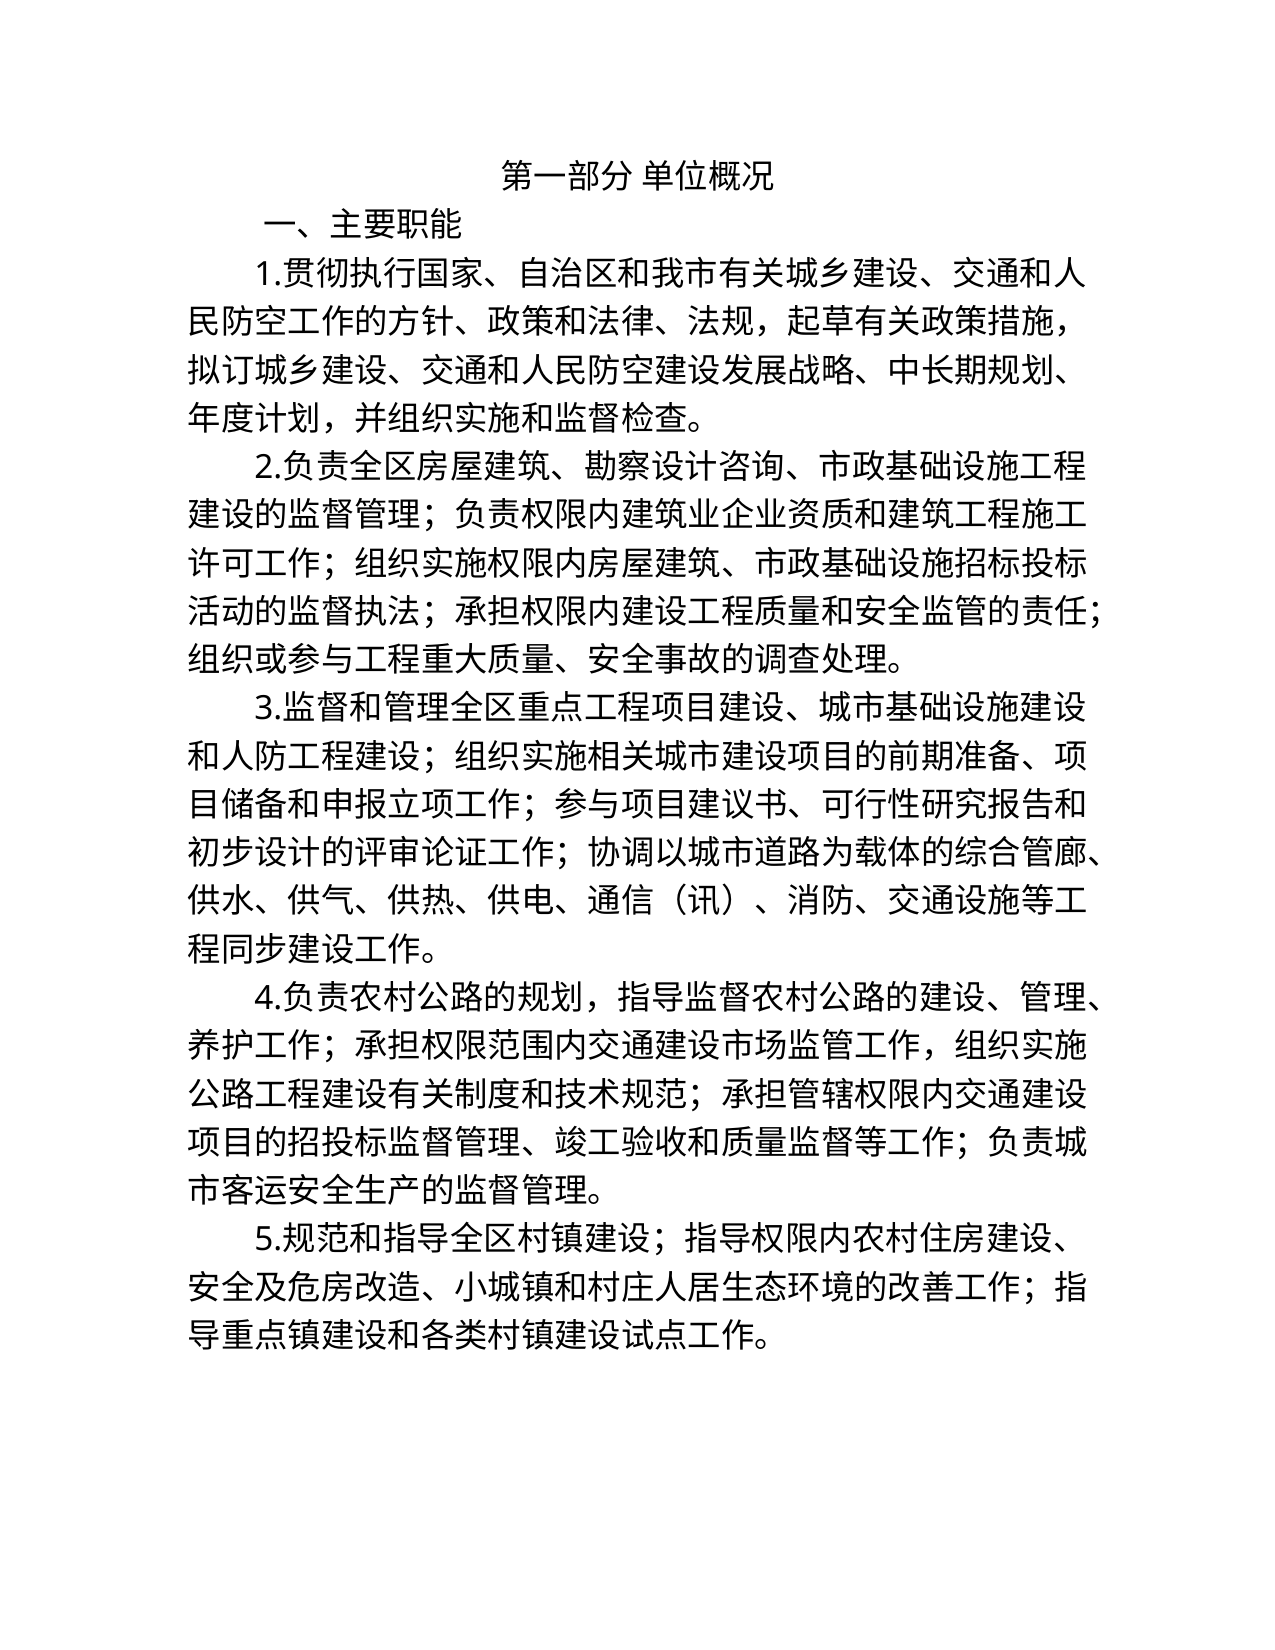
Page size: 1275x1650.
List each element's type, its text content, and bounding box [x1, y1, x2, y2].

text 4.负责农村公路的规划，指导监督农村公路的建设、管理、养护工作；承担权限范围内交通建设市场监管工作，组织实施公路工程建设有关制度和技术规范；承担管辖权限内交通建设项目的招投标监督管理、竣工验收和质量监督等工作；负责城市客运安全生产的监督管理。 [187, 971, 1087, 1212]
text 2.负责全区房屋建筑、勘察设计咨询、市政基础设施工程建设的监督管理；负责权限内建筑业企业资质和建筑工程施工许可工作；组织实施权限内房屋建筑、市政基础设施招标投标活动的监督执法；承担权限内建设工程质量和安全监管的责任；组织或参与工程重大质量、安全事故的调查处理。 [187, 440, 1087, 681]
text 第一部分 单位概况 [187, 150, 1087, 198]
text 3.监督和管理全区重点工程项目建设、城市基础设施建设和人防工程建设；组织实施相关城市建设项目的前期准备、项目储备和申报立项工作；参与项目建议书、可行性研究报告和初步设计的评审论证工作；协调以城市道路为载体的综合管廊、供水、供气、供热、供电、通信（讯）、消防、交通设施等工程同步建设工作。 [187, 681, 1087, 971]
text 5.规范和指导全区村镇建设；指导权限内农村住房建设、安全及危房改造、小城镇和村庄人居生态环境的改善工作；指导重点镇建设和各类村镇建设试点工作。 [187, 1212, 1087, 1357]
text 1.贯彻执行国家、自治区和我市有关城乡建设、交通和人民防空工作的方针、政策和法律、法规，起草有关政策措施，拟订城乡建设、交通和人民防空建设发展战略、中长期规划、年度计划，并组织实施和监督检查。 [187, 247, 1087, 440]
text 一、主要职能 [187, 198, 1087, 247]
